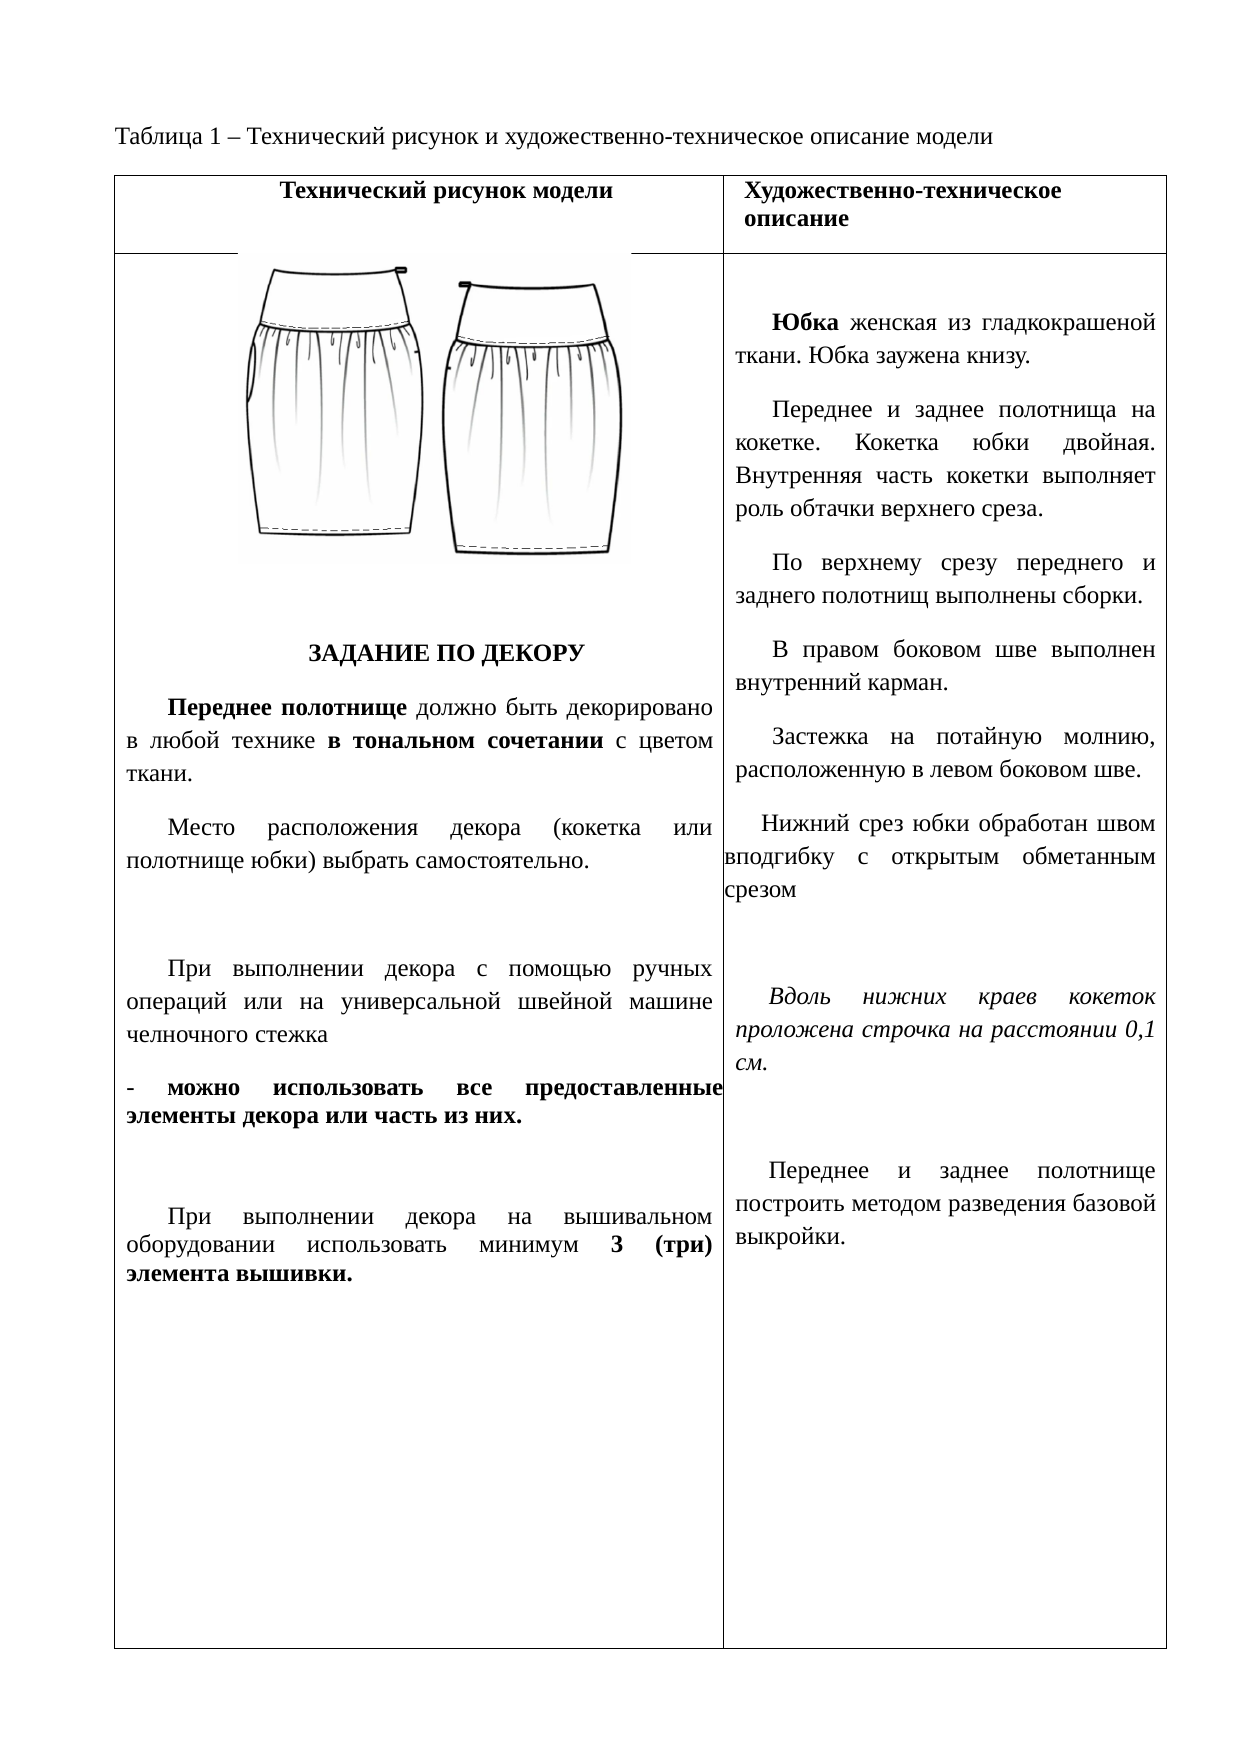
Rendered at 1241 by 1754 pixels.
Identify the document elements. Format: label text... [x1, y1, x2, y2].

table_cell Юбка женская из гладкокрашеной ткани. Юбка заужена книзу. Переднее и заднее полотнища на кокетке. Кокетка юбки двойная. Внутренняя часть кокетки выполняет роль обтачки верхнего среза. По верхнему срезу переднего и заднего полотнищ выполнены сборки. В правом боковом шве выполнен внутренний карман. Застежка на потайную молнию, расположенную в левом боковом шве. Нижний срез юбки обработан швом вподгибку с открытым обметанным срезом Вдоль нижних краев кокеток проложена строчка на расстоянии 0,1 см. Переднее и заднее полотнище построить методом разведения базовой выкройки. [724, 254, 1166, 1648]
table_header Художественно-техническое описание [724, 176, 1166, 252]
text Таблица 1 – Технический рисунок и художественно-техническое описание модели [114, 121, 1181, 149]
picture [237, 253, 632, 564]
table_header Технический рисунок модели [115, 176, 723, 252]
table_cell ЗАДАНИЕ ПО ДЕКОРУ Переднее полотнище должно быть декорировано в любой технике в тональном сочетании с цветом ткани. Место расположения декора (кокетка или полотнище юбки) выбрать самостоятельно. При выполнении декора с помощью ручных операций или на универсальной швейной машине челночного стежка - можно использовать все предоставленные элементы декора или часть из них. При выполнении декора на вышивальном оборудовании использовать минимум 3 (три) элемента вышивки. [115, 254, 723, 1648]
